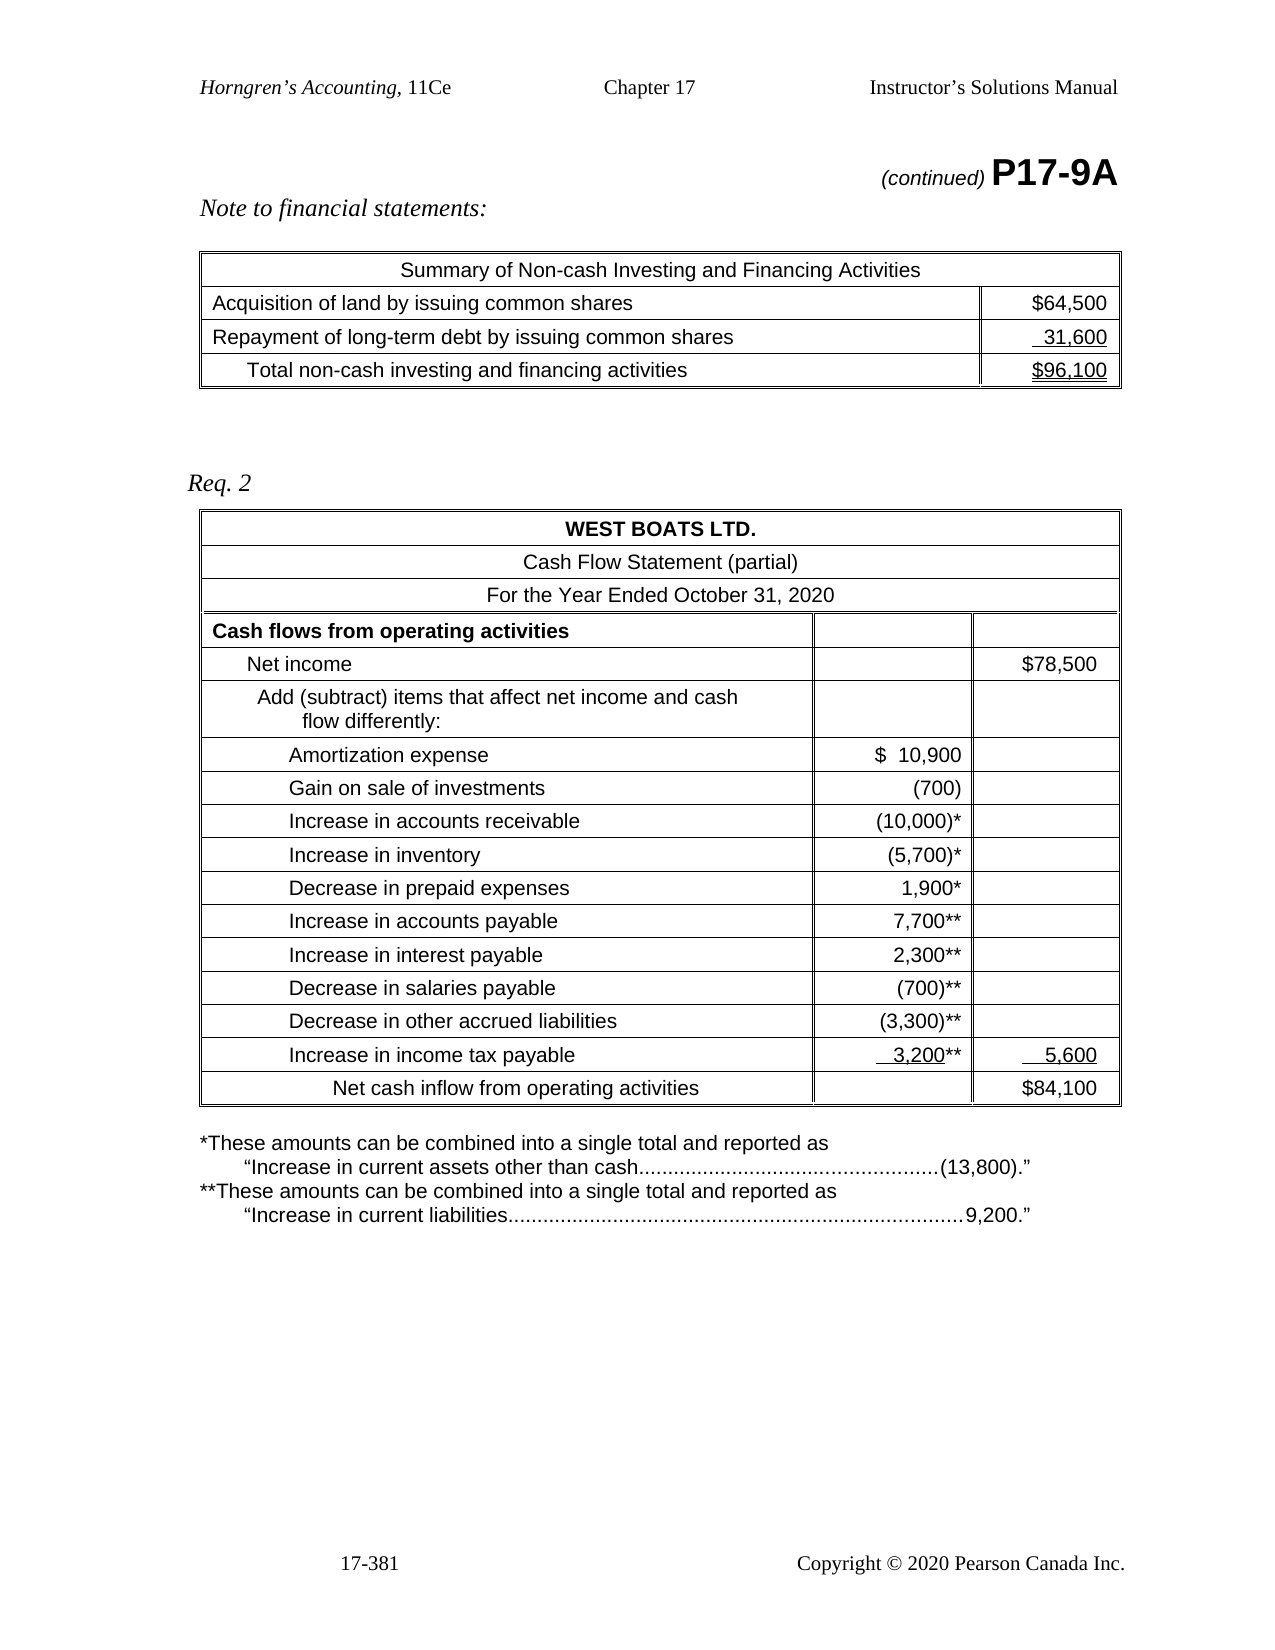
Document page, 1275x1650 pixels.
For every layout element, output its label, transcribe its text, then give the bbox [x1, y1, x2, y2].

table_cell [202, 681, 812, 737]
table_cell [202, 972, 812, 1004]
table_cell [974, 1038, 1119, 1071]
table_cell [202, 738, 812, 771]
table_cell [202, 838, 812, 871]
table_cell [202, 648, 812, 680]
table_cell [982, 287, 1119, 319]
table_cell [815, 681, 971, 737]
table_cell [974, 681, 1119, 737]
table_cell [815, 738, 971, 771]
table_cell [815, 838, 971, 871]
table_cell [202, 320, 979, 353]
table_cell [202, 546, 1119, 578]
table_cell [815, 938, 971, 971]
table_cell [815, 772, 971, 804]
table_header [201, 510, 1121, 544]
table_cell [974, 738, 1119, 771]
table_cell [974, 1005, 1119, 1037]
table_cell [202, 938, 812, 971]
text *These amounts can be combined into a single total and reported as [199, 1131, 1127, 1155]
text Req. 2 [187, 468, 1177, 497]
text **These amounts can be combined into a single total and reported as [199, 1179, 1127, 1203]
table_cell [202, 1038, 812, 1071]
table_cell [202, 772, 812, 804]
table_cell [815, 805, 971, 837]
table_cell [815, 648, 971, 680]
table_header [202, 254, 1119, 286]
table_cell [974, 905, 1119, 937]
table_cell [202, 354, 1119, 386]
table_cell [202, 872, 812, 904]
text Note to financial statements: [199, 193, 1127, 222]
text “Increase in current assets other than cash (13,800).” [199, 1155, 1127, 1179]
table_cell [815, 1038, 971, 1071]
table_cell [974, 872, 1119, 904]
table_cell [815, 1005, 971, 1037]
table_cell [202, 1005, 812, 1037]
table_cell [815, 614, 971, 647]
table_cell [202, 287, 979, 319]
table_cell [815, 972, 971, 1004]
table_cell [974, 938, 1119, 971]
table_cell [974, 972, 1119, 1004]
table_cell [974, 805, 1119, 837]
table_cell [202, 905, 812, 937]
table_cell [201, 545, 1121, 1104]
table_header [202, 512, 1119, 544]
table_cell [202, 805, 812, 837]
text “Increase in current liabilities 9,200.” [199, 1203, 1127, 1227]
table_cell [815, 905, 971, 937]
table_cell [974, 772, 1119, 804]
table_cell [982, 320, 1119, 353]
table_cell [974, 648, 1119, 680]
text (continued) P17-9A [188, 150, 1130, 193]
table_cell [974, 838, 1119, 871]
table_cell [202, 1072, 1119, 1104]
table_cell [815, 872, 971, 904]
